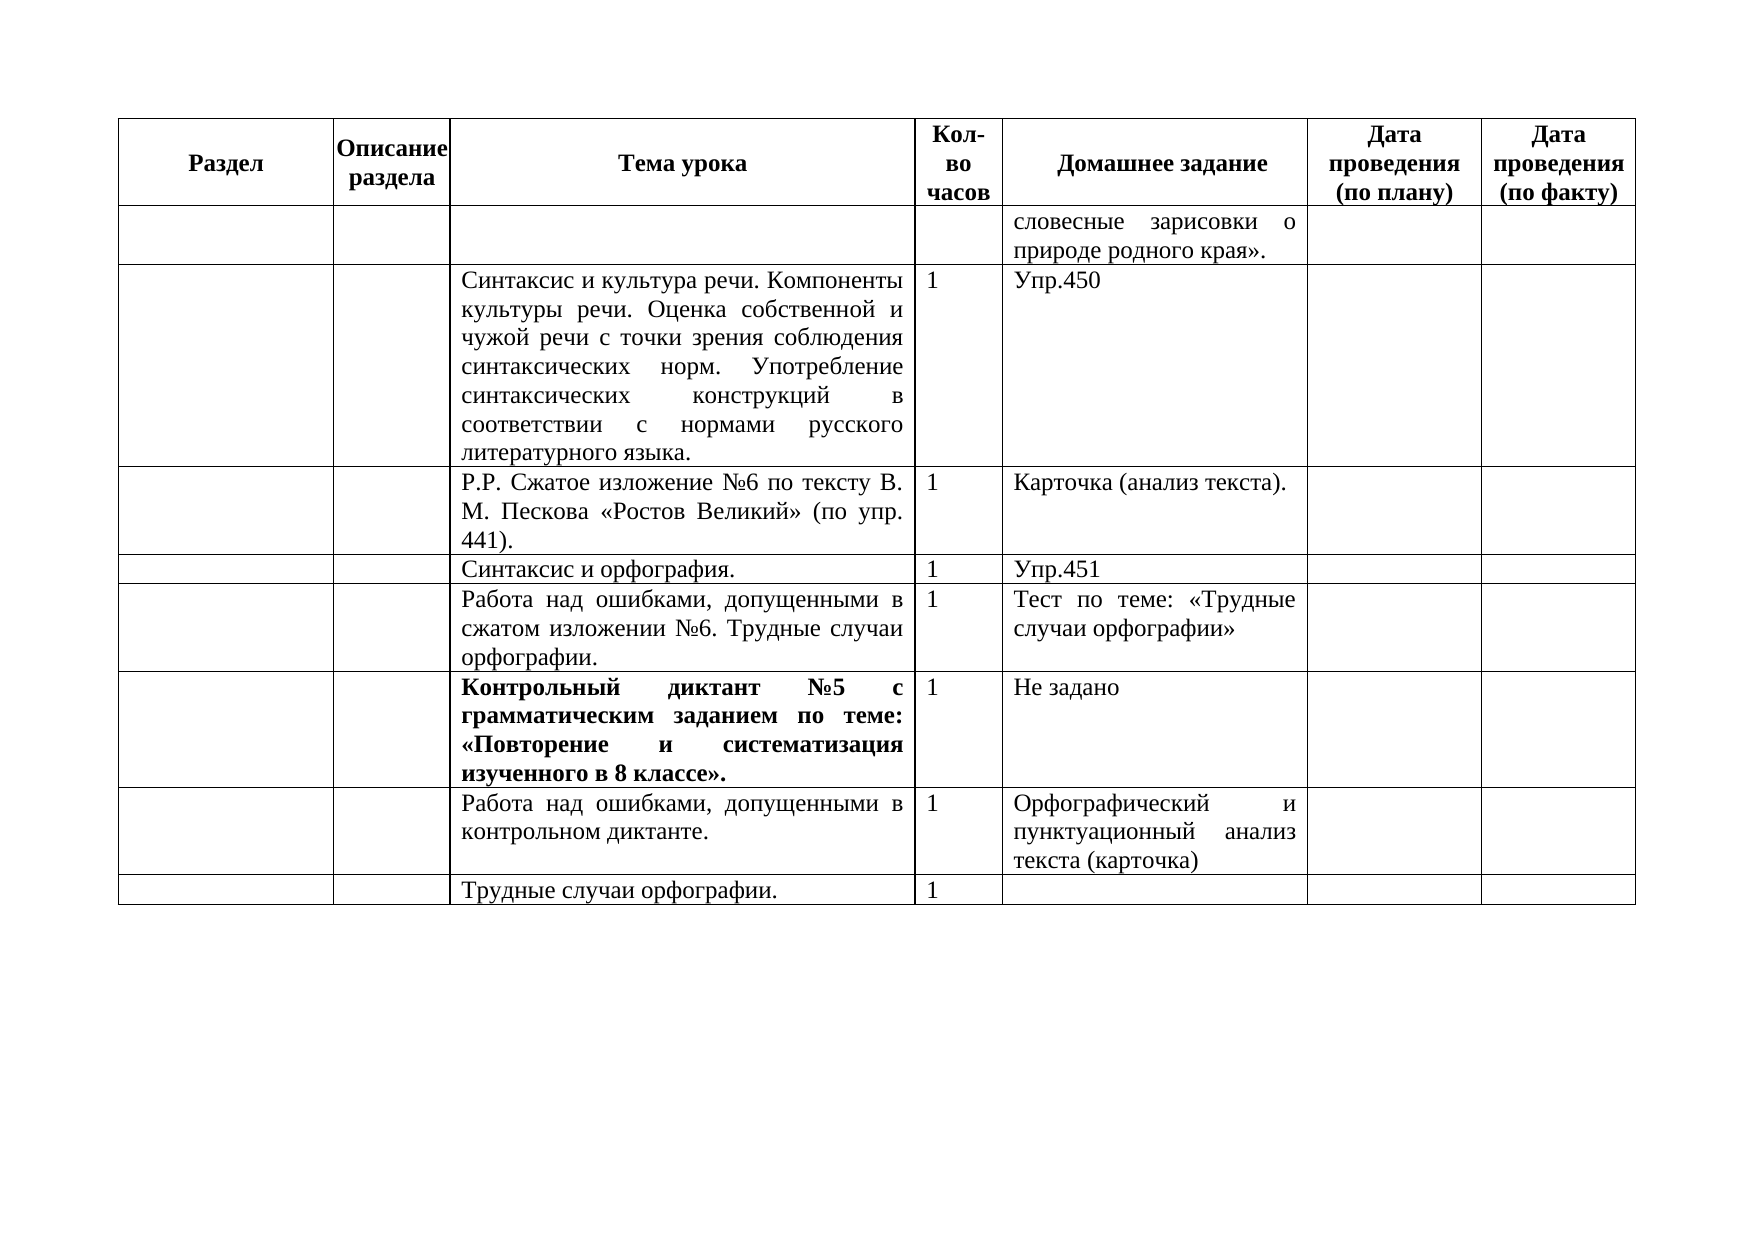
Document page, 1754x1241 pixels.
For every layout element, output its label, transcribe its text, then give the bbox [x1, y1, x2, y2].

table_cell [451, 206, 914, 264]
table_cell Карточка (анализ текста). [1003, 467, 1307, 553]
table_cell 1 [916, 584, 1002, 671]
table_cell [119, 206, 333, 264]
table_cell Трудные случаи орфографии. [451, 875, 914, 904]
table_cell 1 [916, 875, 1002, 904]
table_cell 1 [916, 788, 1002, 874]
table_header Дата проведения (по плану) [1308, 119, 1481, 205]
table_cell Упр.451 [1003, 555, 1307, 583]
table_cell 1 [916, 467, 1002, 553]
table_cell [1482, 672, 1635, 787]
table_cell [1003, 206, 1307, 264]
table_cell Р.Р. Сжатое изложение №6 по тексту В. М. Пескова «Ростов Великий» (по упр. 441). [451, 467, 914, 553]
table_cell [334, 672, 449, 787]
table_cell [119, 265, 333, 466]
table_header Домашнее задание [1003, 119, 1307, 205]
table_cell 1 [916, 206, 1002, 264]
table_cell Тест по теме: «Трудные случаи орфографии» [1003, 584, 1307, 671]
table_cell [1308, 584, 1481, 671]
table_cell [119, 788, 333, 874]
table_cell 1 [916, 555, 1002, 583]
table_cell [1482, 788, 1635, 874]
table_cell [1482, 467, 1635, 553]
table_cell [1482, 875, 1635, 904]
table_cell 1 [916, 265, 1002, 466]
table_cell [1308, 555, 1481, 583]
table_cell [334, 206, 449, 264]
table_header Описание раздела [334, 119, 449, 205]
table_header Раздел [119, 119, 333, 205]
table_cell [1482, 206, 1635, 264]
table_cell [1482, 555, 1635, 583]
table_header Тема урока [451, 119, 914, 205]
table_cell [1308, 467, 1481, 553]
table_cell [334, 555, 449, 583]
table_cell [334, 584, 449, 671]
table_cell Синтаксис и культура речи. Компоненты культуры речи. Оценка собственной и чужой речи с точки зрения соблюдения синтаксических норм. Употребление синтаксических конструкций в соответствии с нормами русского литературного языка. [451, 265, 914, 466]
table_cell [1308, 672, 1481, 787]
table_cell [1308, 206, 1481, 264]
table_header Кол-во часов [916, 119, 1002, 205]
table_cell [1308, 265, 1481, 466]
table_cell [119, 555, 333, 583]
table_cell Контрольный диктант №5 с грамматическим заданием по теме: «Повторение и систематизация изученного в 8 классе». [451, 672, 914, 787]
table_cell Работа над ошибками, допущенными в сжатом изложении №6. Трудные случаи орфографии. [451, 584, 914, 671]
table_cell 1 [916, 672, 1002, 787]
table_cell [1482, 265, 1635, 466]
table_cell [334, 467, 449, 553]
table_cell Работа над ошибками, допущенными в контрольном диктанте. [451, 788, 914, 874]
table_cell Упр.450 [1003, 265, 1307, 466]
table_cell [334, 788, 449, 874]
table_cell [1308, 875, 1481, 904]
table_cell [119, 584, 333, 671]
table_cell Не задано [1003, 672, 1307, 787]
table_cell Орфографический и пунктуационный анализ текста (карточка) [1003, 788, 1307, 874]
table_cell [119, 467, 333, 553]
table_cell [1482, 584, 1635, 671]
table_cell [1003, 875, 1307, 904]
table_header Дата проведения (по факту) [1482, 119, 1635, 205]
table_cell [334, 265, 449, 466]
table_cell [119, 672, 333, 787]
table_cell [334, 875, 449, 904]
table_cell Синтаксис и орфография. [451, 555, 914, 583]
table_cell [119, 875, 333, 904]
table_cell [1308, 788, 1481, 874]
